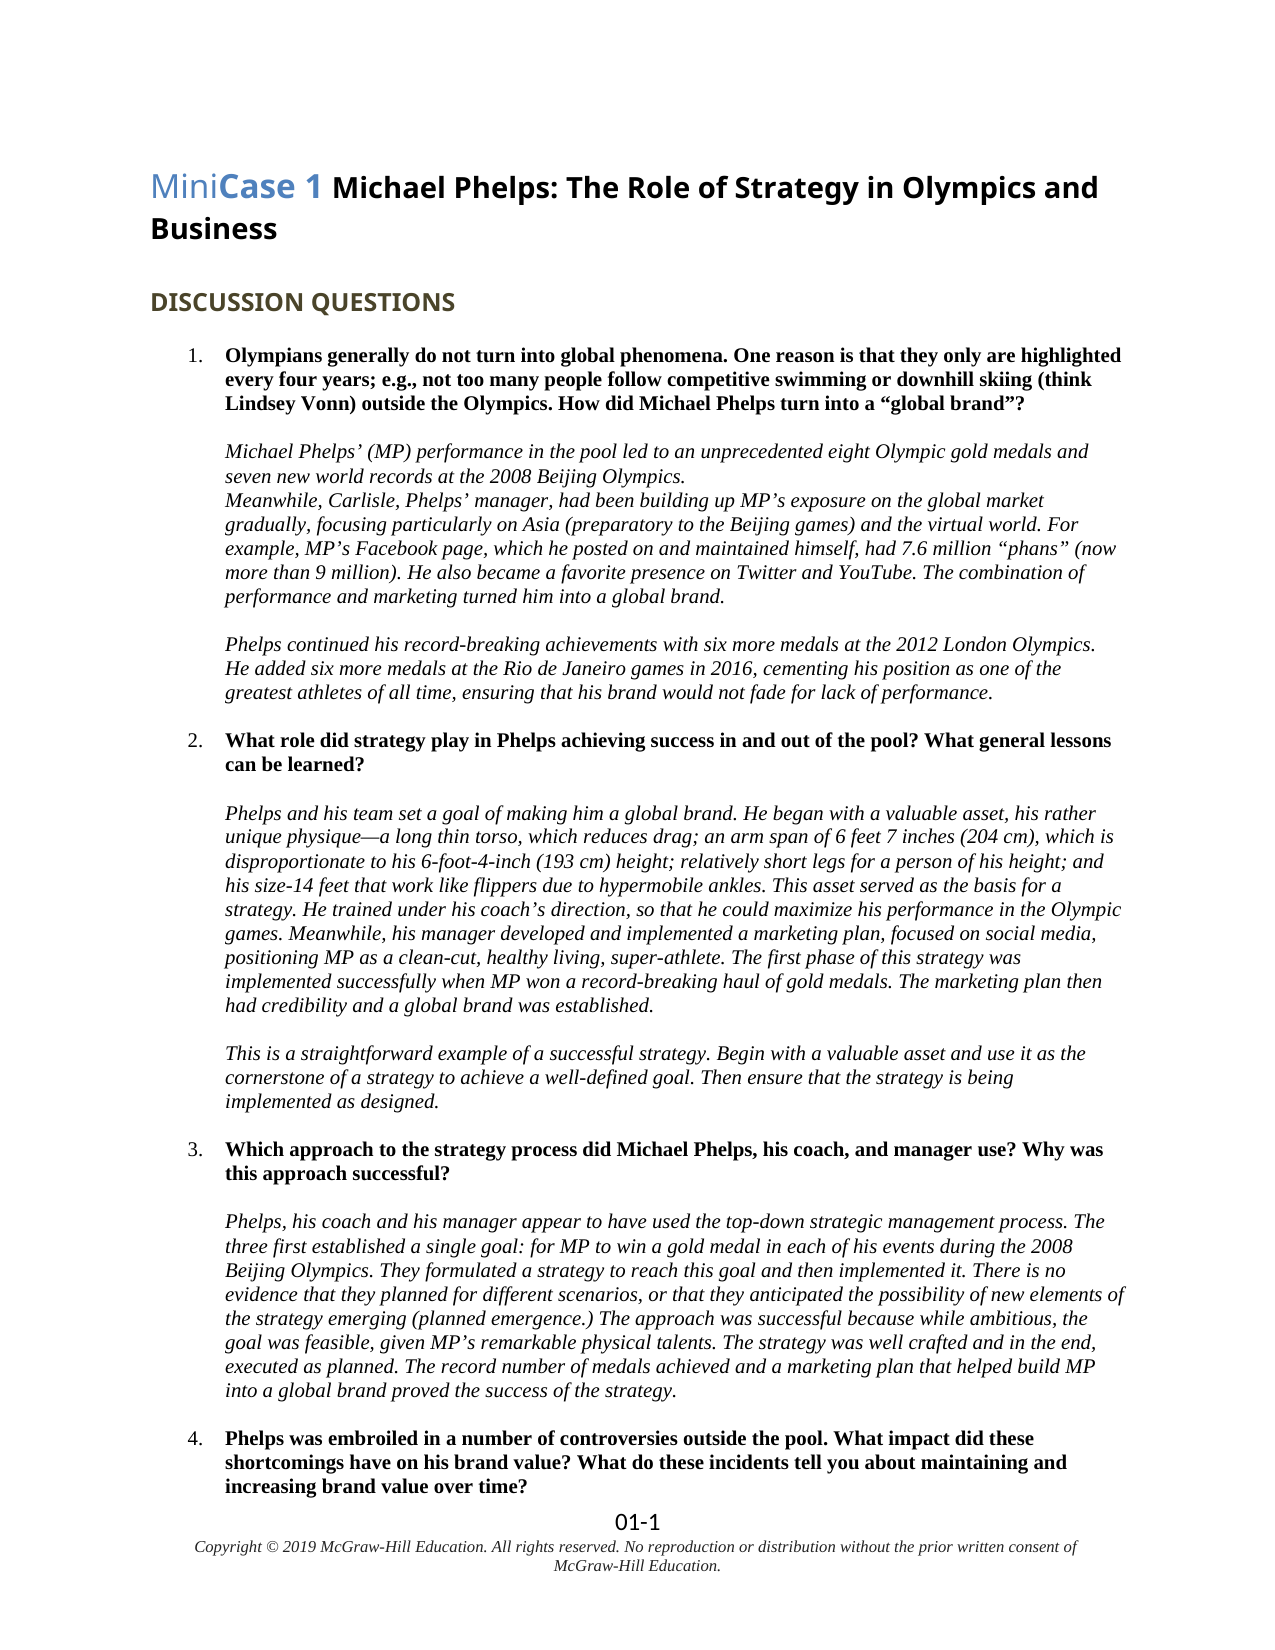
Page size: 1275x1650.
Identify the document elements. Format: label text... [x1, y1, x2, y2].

text DISCUSSION QUESTIONS [150, 285, 1125, 319]
list Phelps was embroiled in a number of controversies outside the pool. What impact did these shortcomings have on his brand value? What do these incidents tell you about maintaining and increasing brand value over time? [187, 1426, 1125, 1498]
text Phelps and his team set a goal of making him a global brand. He began with a valuable asset, his rather unique physique—a long thin torso, which reduces drag; an arm span of 6 feet 7 inches (204 cm), which is disproportionate to his 6-foot-4-inch (193 cm) height; relatively short legs for a person of his height; and his size-14 feet that work like flippers due to hypermobile ankles. This asset served as the basis for a strategy. He trained under his coach’s direction, so that he could maximize his performance in the Olympic games. Meanwhile, his manager developed and implemented a marketing plan, focused on social media, positioning MP as a clean-cut, healthy living, super-athlete. The first phase of this strategy was implemented successfully when MP won a record-breaking haul of gold medals. The marketing plan then had credibility and a global brand was established. [225, 800, 1125, 1017]
text Meanwhile, Carlisle, Phelps’ manager, had been building up MP’s exposure on the global market gradually, focusing particularly on Asia (preparatory to the Beijing games) and the virtual world. For example, MP’s Facebook page, which he posted on and maintained himself, had 7.6 million “phans” (now more than 9 million). He also became a favorite presence on Twitter and YouTube. The combination of performance and marketing turned him into a global brand. [225, 488, 1125, 608]
text Michael Phelps’ (MP) performance in the pool led to an unprecedented eight Olympic gold medals and seven new world records at the 2008 Beijing Olympics. [225, 439, 1125, 488]
list Which approach to the strategy process did Michael Phelps, his coach, and manager use? Why was this approach successful? [187, 1137, 1125, 1185]
list Olympians generally do not turn into global phenomena. One reason is that they only are highlighted every four years; e.g., not too many people follow competitive swimming or downhill skiing (think Lindsey Vonn) outside the Olympics. How did Michael Phelps turn into a “global brand”? [187, 343, 1125, 415]
text This is a straightforward example of a successful strategy. Begin with a valuable asset and use it as the cornerstone of a strategy to achieve a well-defined goal. Then ensure that the strategy is being implemented as designed. [225, 1041, 1125, 1113]
text Phelps continued his record-breaking achievements with six more medals at the 2012 London Olympics. He added six more medals at the Rio de Janeiro games in 2016, cementing his position as one of the greatest athletes of all time, ensuring that his brand would not fade for lack of performance. [225, 632, 1125, 704]
text Phelps, his coach and his manager appear to have used the top-down strategic management process. The three first established a single goal: for MP to win a gold medal in each of his events during the 2008 Beijing Olympics. They formulated a strategy to reach this goal and then implemented it. There is no evidence that they planned for different scenarios, or that they anticipated the possibility of new elements of the strategy emerging (planned emergence.) The approach was successful because while ambitious, the goal was feasible, given MP’s remarkable physical talents. The strategy was well crafted and in the end, executed as planned. The record number of medals achieved and a marketing plan that helped build MP into a global brand proved the success of the strategy. [225, 1209, 1125, 1402]
list What role did strategy play in Phelps achieving success in and out of the pool? What general lessons can be learned? [187, 728, 1125, 776]
text MiniCase 1 Michael Phelps: The Role of Strategy in Olympics and Business [150, 162, 1125, 248]
